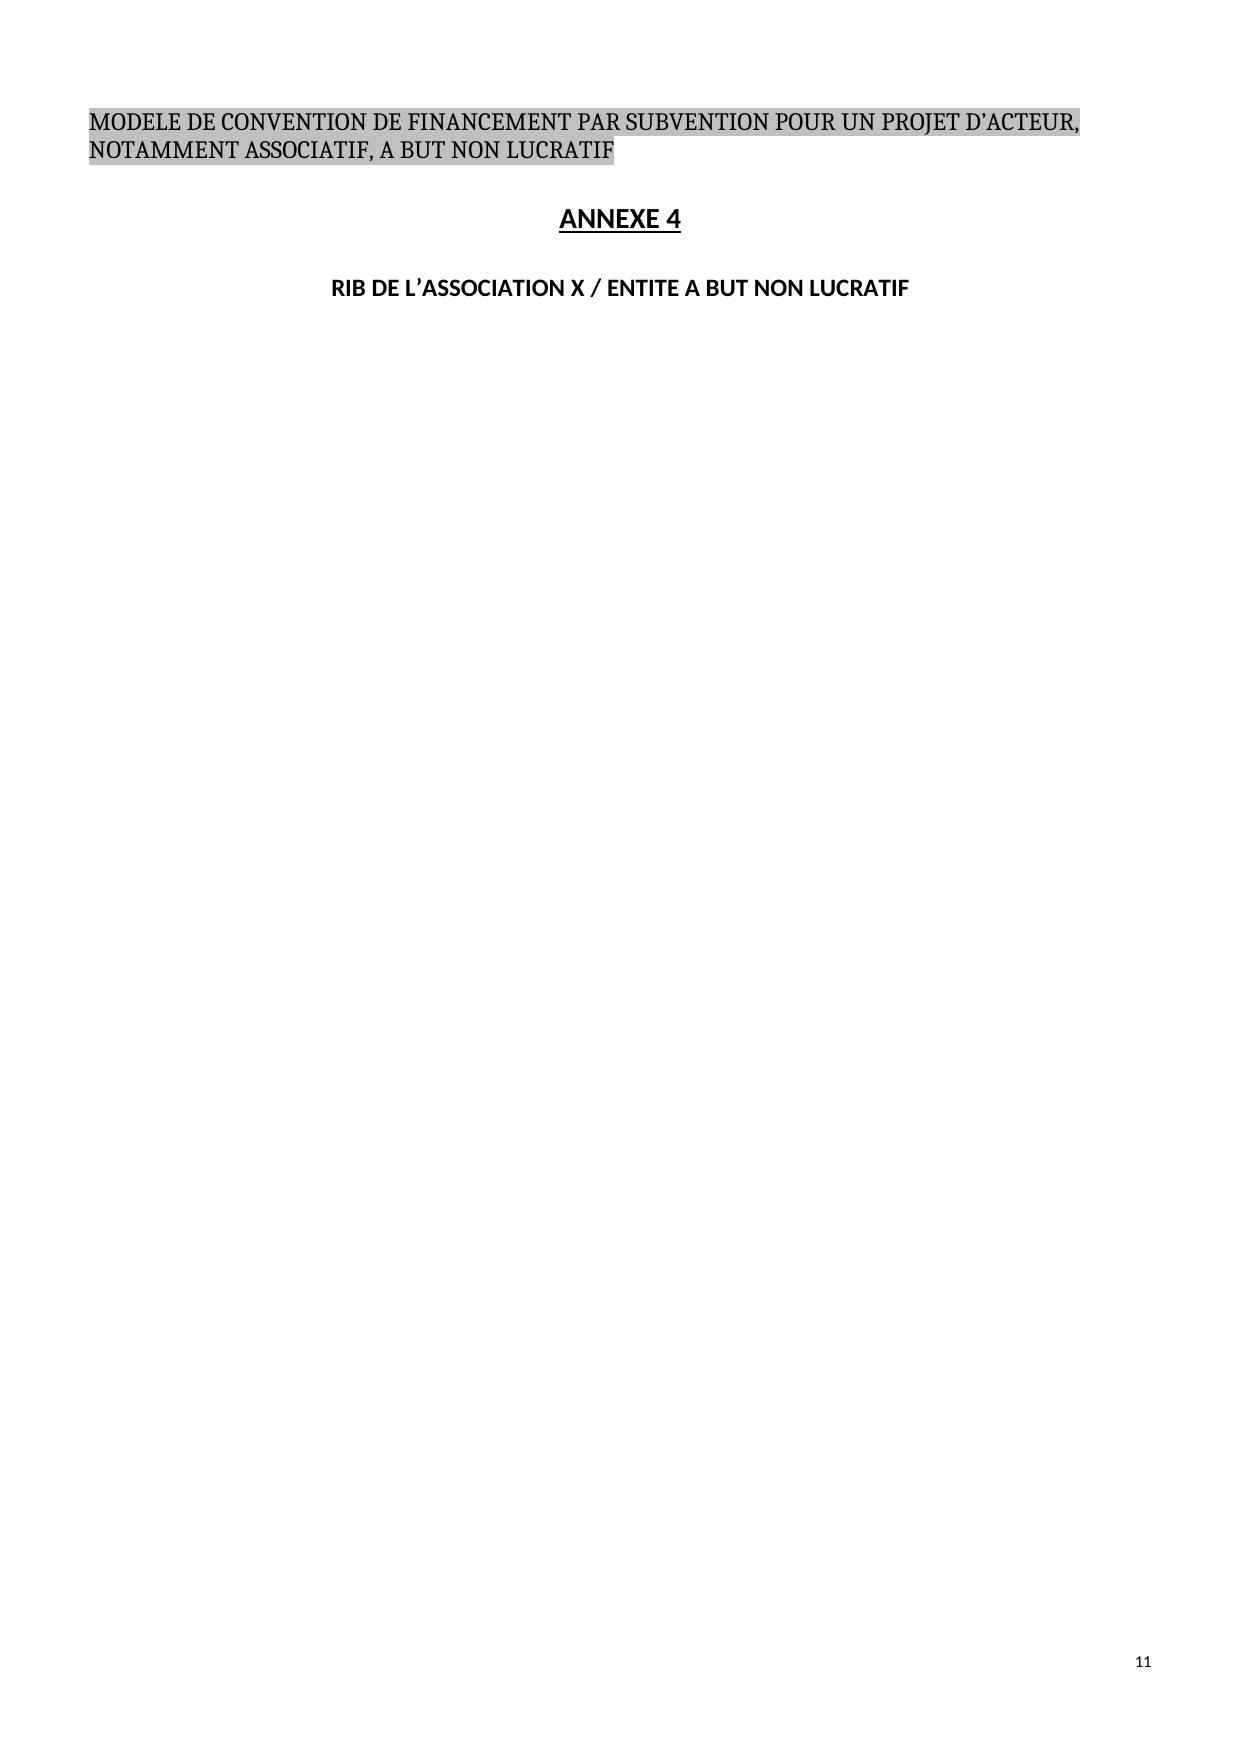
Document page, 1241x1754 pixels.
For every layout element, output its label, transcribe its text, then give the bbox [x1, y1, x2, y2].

text RIB DE L’ASSOCIATION X / ENTITE A BUT NON LUCRATIF [89, 272, 1152, 302]
text ANNEXE 4 [89, 201, 1152, 236]
